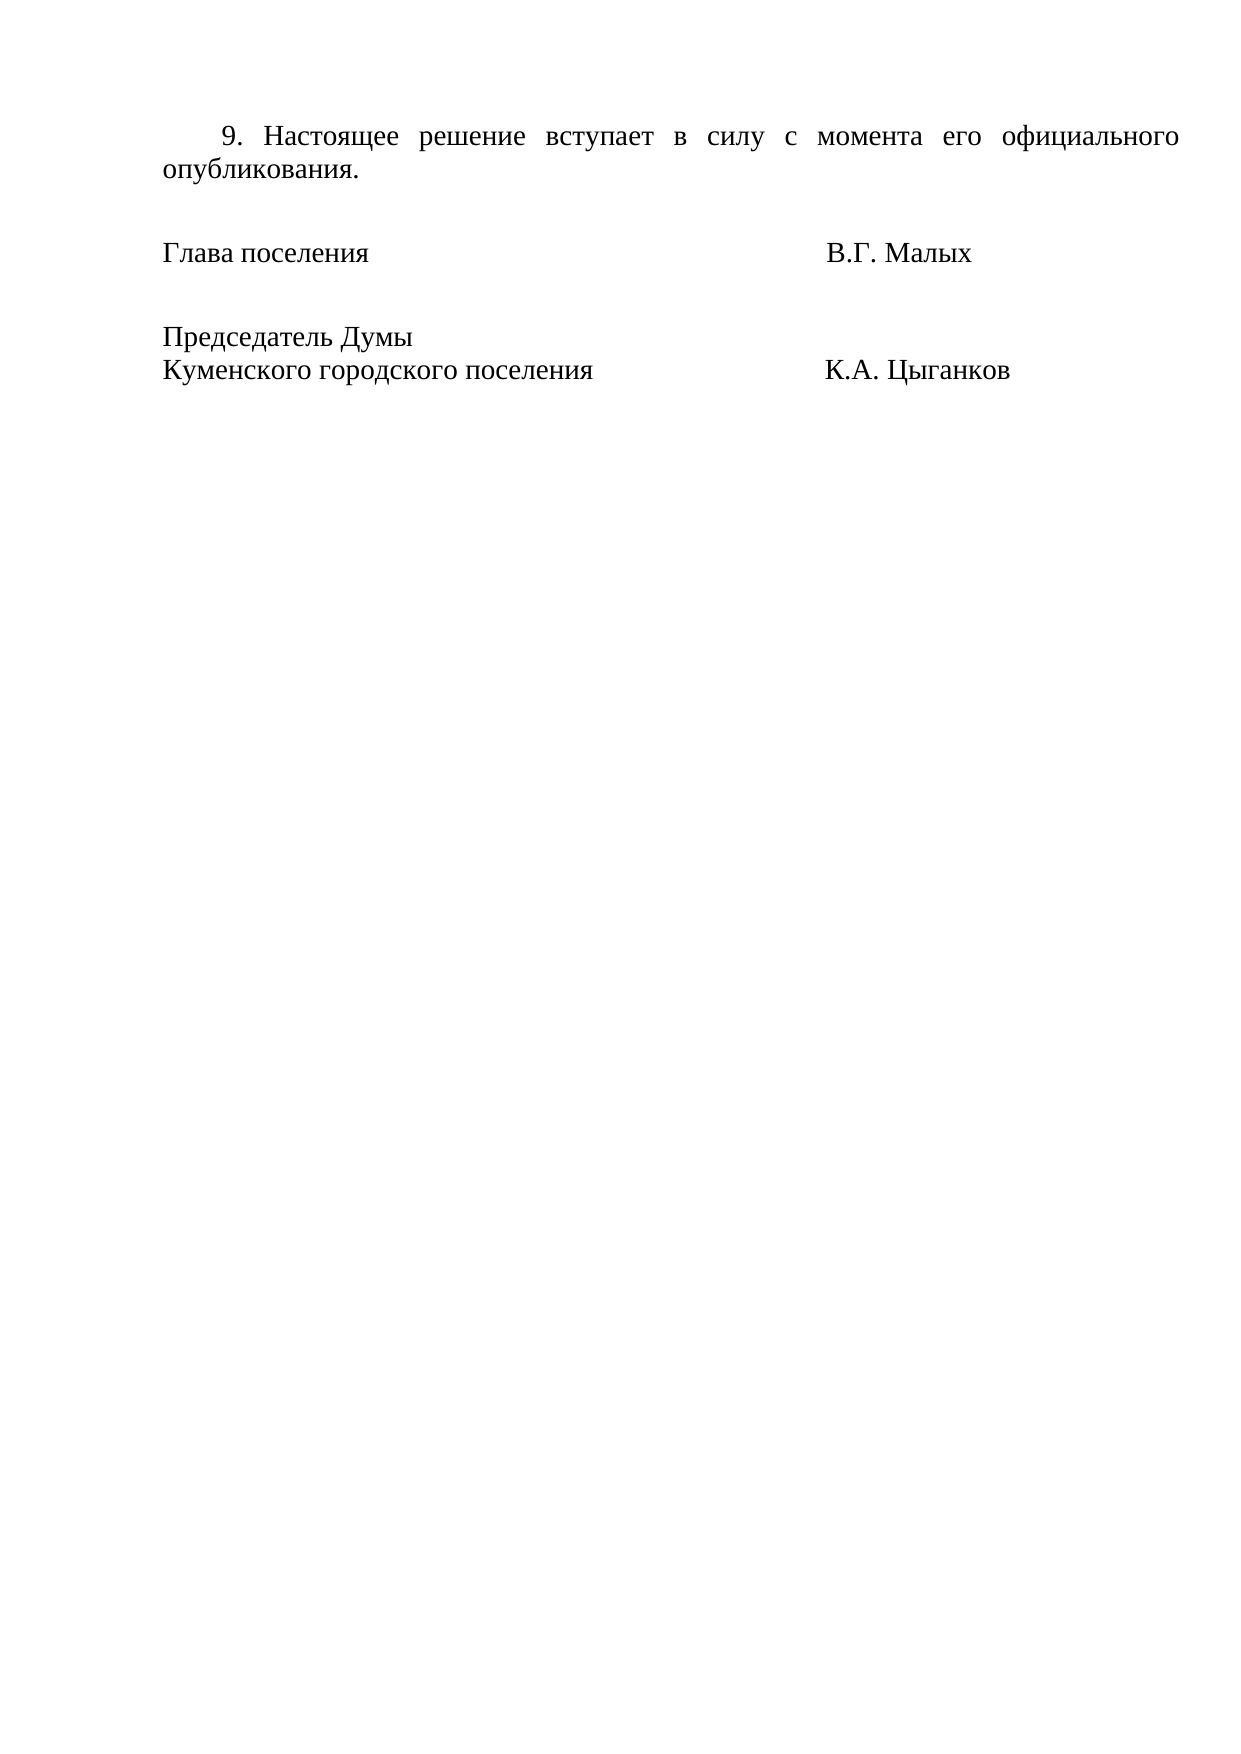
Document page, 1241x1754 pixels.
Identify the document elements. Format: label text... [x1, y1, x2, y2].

text Куменского городского поселения К.А. Цыганков [162, 352, 1181, 386]
text 9. Настоящее решение вступает в силу с момента его официального опубликования. [162, 118, 1181, 185]
text Глава поселения В.Г. Малых [162, 235, 1181, 269]
text Председатель Думы [162, 319, 1181, 352]
